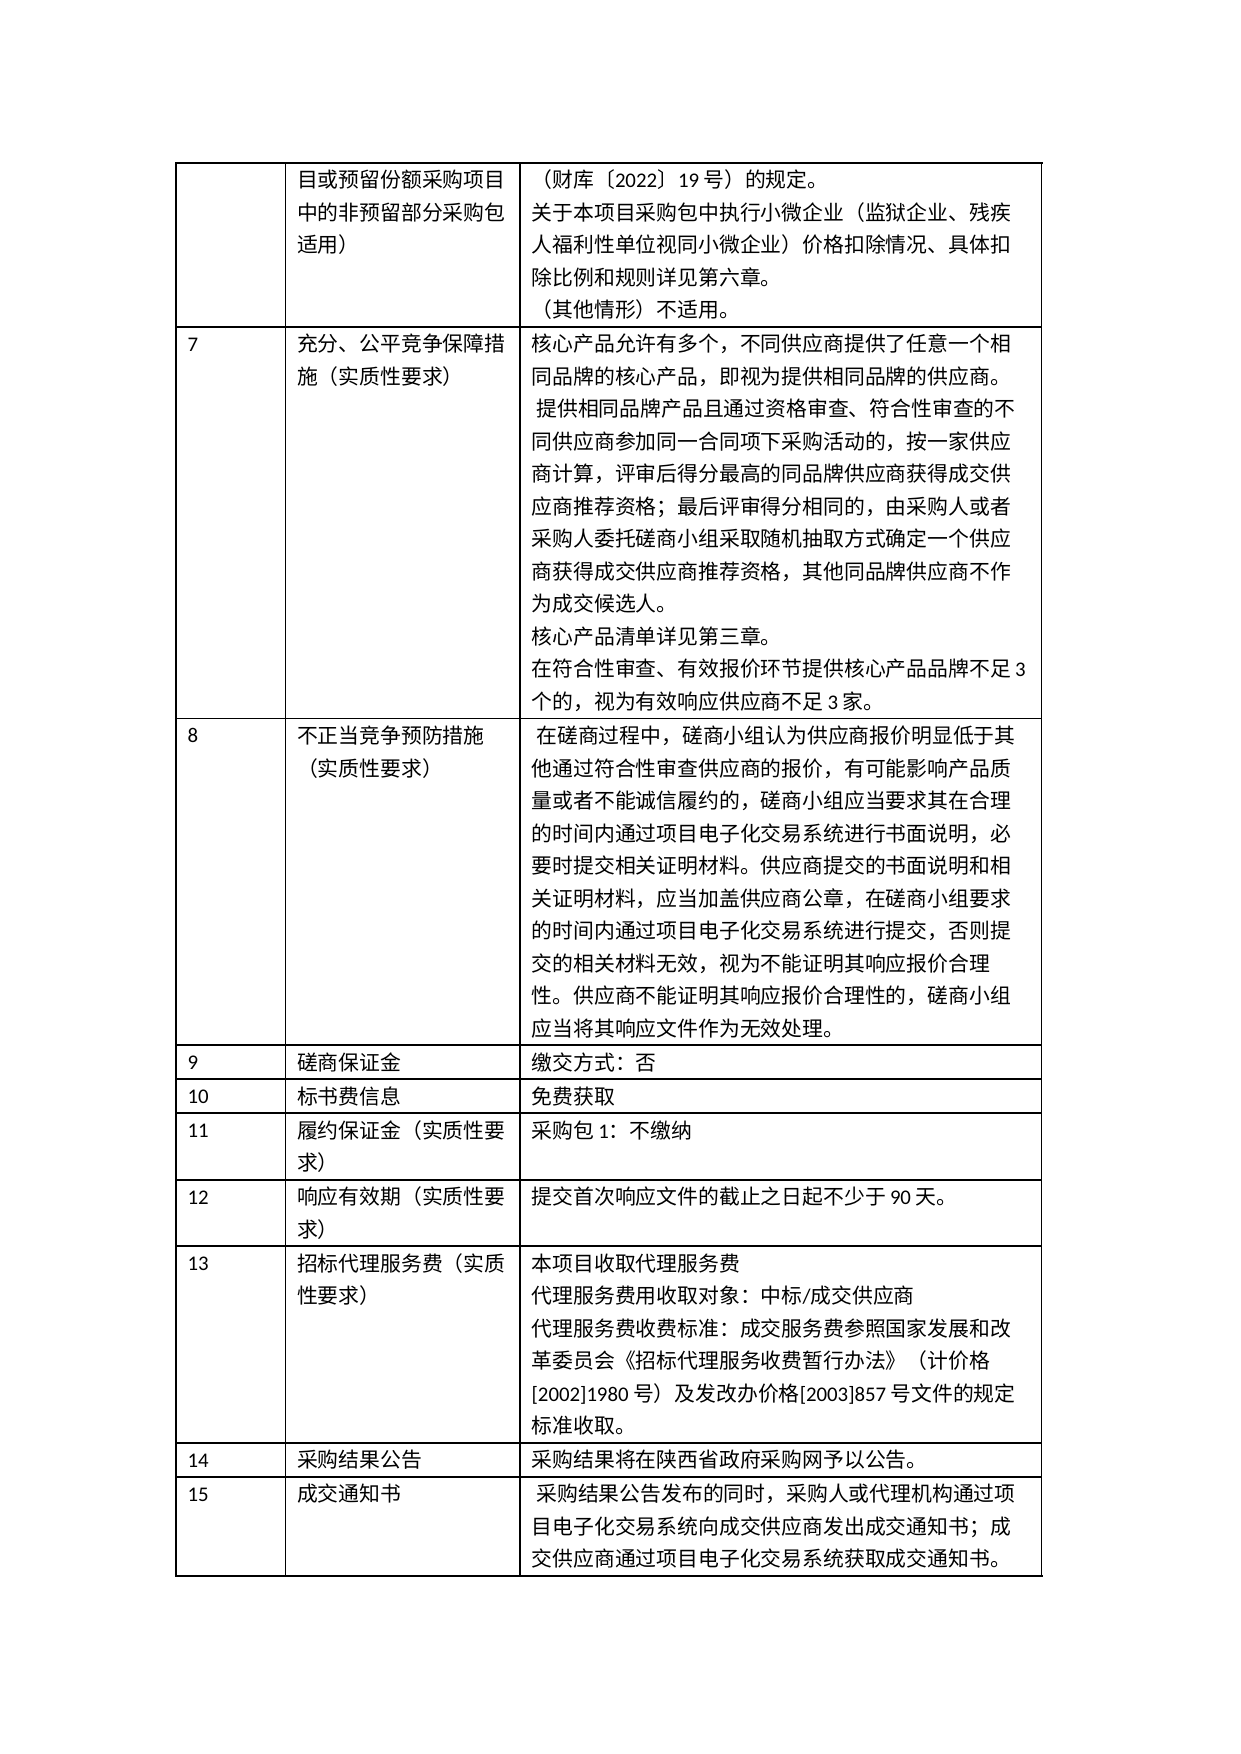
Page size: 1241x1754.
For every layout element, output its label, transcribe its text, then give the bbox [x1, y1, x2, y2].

table_cell 响应有效期（实质性要求） [286, 1181, 519, 1245]
table_cell 7 [177, 328, 285, 718]
table_cell 9 [177, 1046, 285, 1078]
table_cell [286, 164, 519, 326]
table_cell 采购结果将在陕西省政府采购网予以公告。 [521, 1444, 1041, 1476]
table_cell 12 [177, 1181, 285, 1245]
table_cell 充分、公平竞争保障措施（实质性要求） [286, 328, 519, 718]
table_cell 采购包1：不缴纳 [521, 1114, 1041, 1179]
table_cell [521, 164, 1041, 326]
table_cell 免费获取 [521, 1080, 1041, 1112]
table_cell 6 [177, 164, 285, 326]
table_cell 8 [177, 719, 285, 1044]
table_cell 履约保证金（实质性要求） [286, 1114, 519, 1179]
table_cell 提交首次响应文件的截止之日起不少于90天。 [521, 1181, 1041, 1245]
table_cell 成交通知书 [286, 1478, 519, 1575]
table_cell 在磋商过程中，磋商小组认为供应商报价明显低于其他通过符合性审查供应商的报价，有可能影响产品质量或者不能诚信履约的，磋商小组应当要求其在合理的时间内通过项目电子化交易系统进行书面说明，必要时提交相关证明材料。供应商提交的书面说明和相关证明材料，应当加盖供应商公章，在磋商小组要求的时间内通过项目电子化交易系统进行提交，否则提交的相关材料无效，视为不能证明其响应报价合理性。供应商不能证明其响应报价合理性的，磋商小组应当将其响应文件作为无效处理。 [521, 719, 1041, 1044]
table_cell 10 [177, 1080, 285, 1112]
table_cell 采购结果公告 [286, 1444, 519, 1476]
table_cell 13 [177, 1247, 285, 1442]
table_cell 缴交方式：否 [521, 1046, 1041, 1078]
table_cell 11 [177, 1114, 285, 1179]
table_cell 招标代理服务费（实质性要求） [286, 1247, 519, 1442]
table_cell 采购结果公告发布的同时，采购人或代理机构通过项目电子化交易系统向成交供应商发出成交通知书；成交供应商通过项目电子化交易系统获取成交通知书。 [521, 1478, 1041, 1575]
table_cell 14 [177, 1444, 285, 1476]
table_cell 15 [177, 1478, 285, 1575]
table_cell 本项目收取代理服务费 代理服务费用收取对象：中标/成交供应商 代理服务费收费标准：成交服务费参照国家发展和改革委员会《招标代理服务收费暂行办法》（计价格[2002]1980号）及发改办价格[2003]857号文件的规定标准收取。 [521, 1247, 1041, 1442]
table_cell 磋商保证金 [286, 1046, 519, 1078]
table_cell 核心产品允许有多个，不同供应商提供了任意一个相同品牌的核心产品，即视为提供相同品牌的供应商。 提供相同品牌产品且通过资格审查、符合性审查的不同供应商参加同一合同项下采购活动的，按一家供应商计算，评审后得分最高的同品牌供应商获得成交供应商推荐资格；最后评审得分相同的，由采购人或者采购人委托磋商小组采取随机抽取方式确定一个供应商获得成交供应商推荐资格，其他同品牌供应商不作为成交候选人。 核心产品清单详见第三章。 在符合性审查、有效报价环节提供核心产品品牌不足3个的，视为有效响应供应商不足3家。 [521, 328, 1041, 718]
table_cell 标书费信息 [286, 1080, 519, 1112]
table_cell 不正当竞争预防措施（实质性要求） [286, 719, 519, 1044]
